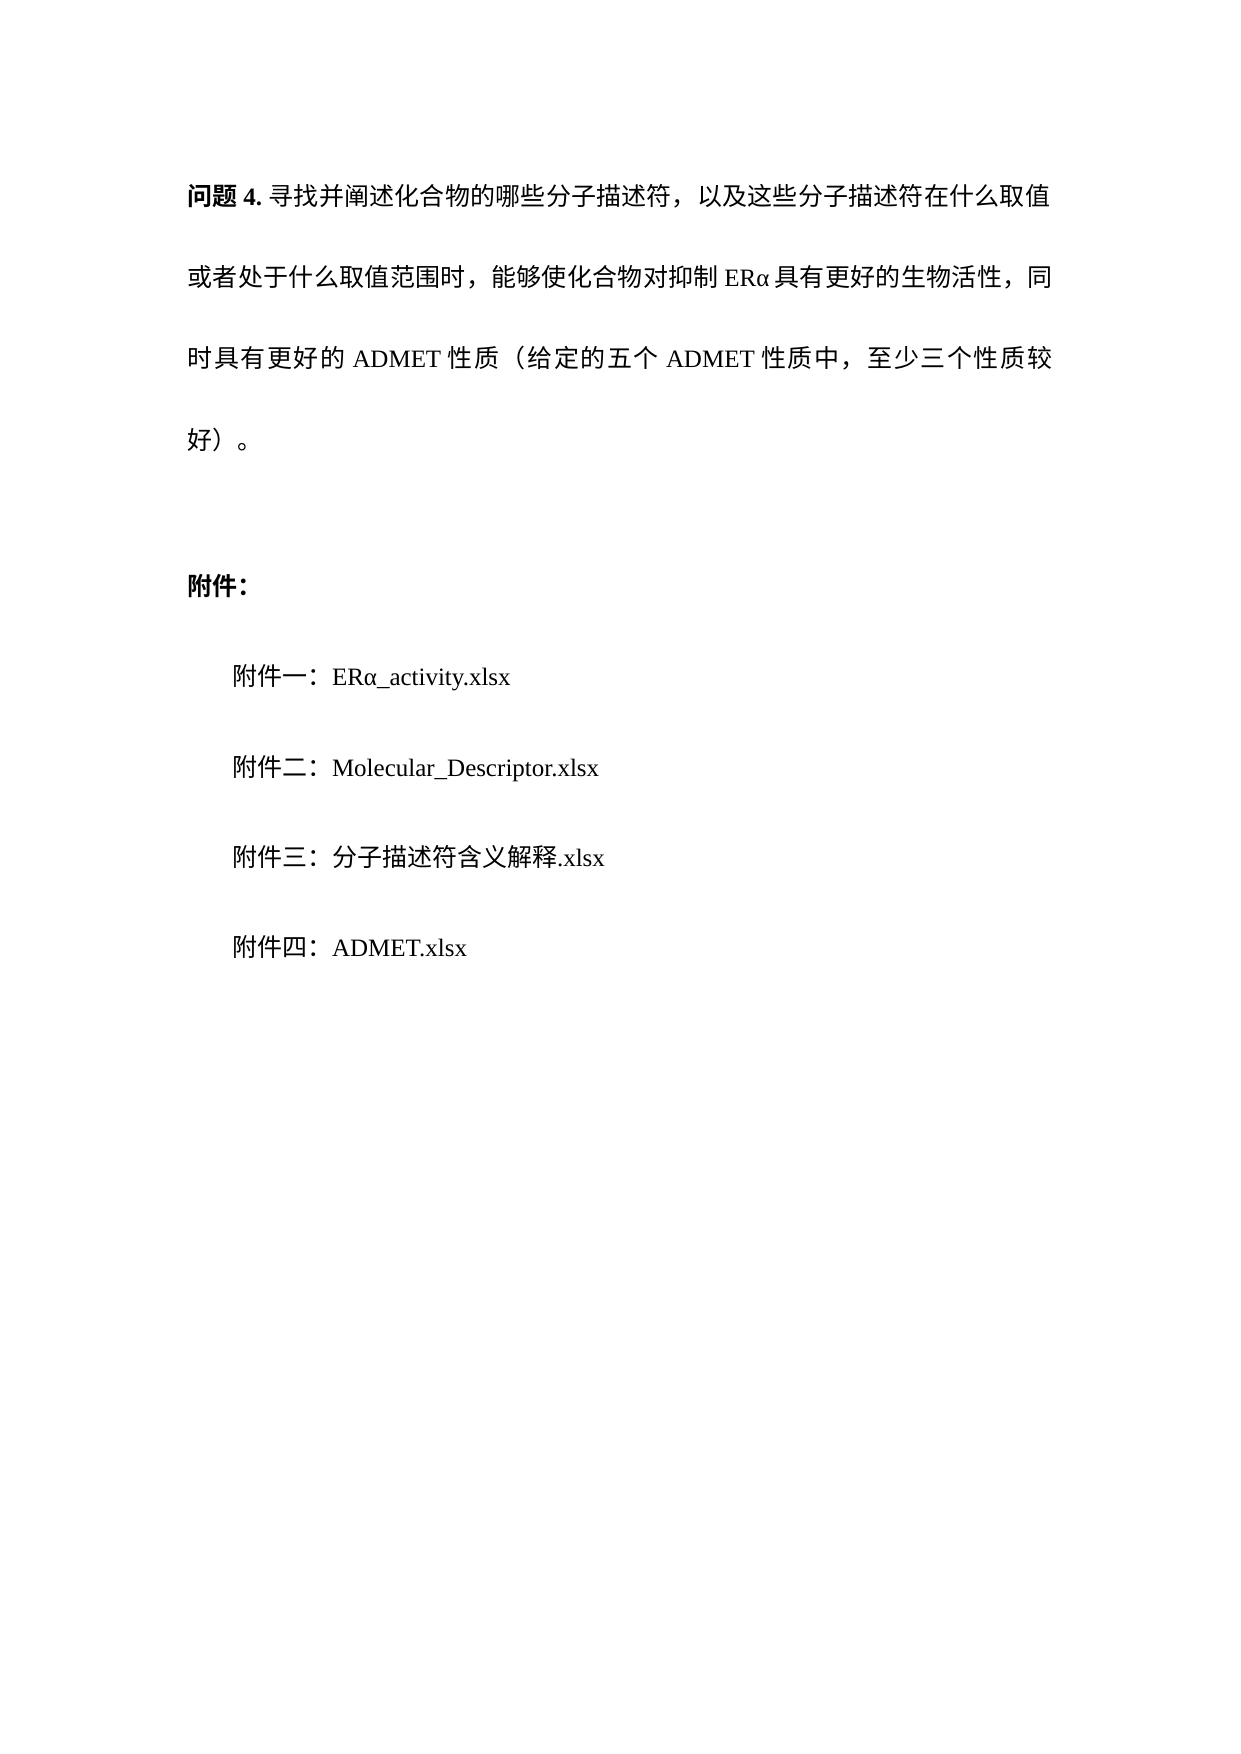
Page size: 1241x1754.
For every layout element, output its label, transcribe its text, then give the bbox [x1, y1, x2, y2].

text 问题4. 寻找并阐述化合物的哪些分子描述符，以及这些分子描述符在什么取值或者处于什么取值范围时，能够使化合物对抑制ERα具有更好的生物活性，同时具有更好的ADMET性质（给定的五个ADMET性质中，至少三个性质较好）。 [187, 162, 1053, 471]
text 附件四：ADMET.xlsx [187, 913, 1053, 978]
text 附件一：ERα_activity.xlsx [187, 642, 1053, 707]
text 附件二：Molecular_Descriptor.xlsx [187, 733, 1053, 798]
text 附件： [187, 552, 1053, 617]
text 附件三：分子描述符含义解释.xlsx [187, 823, 1053, 888]
